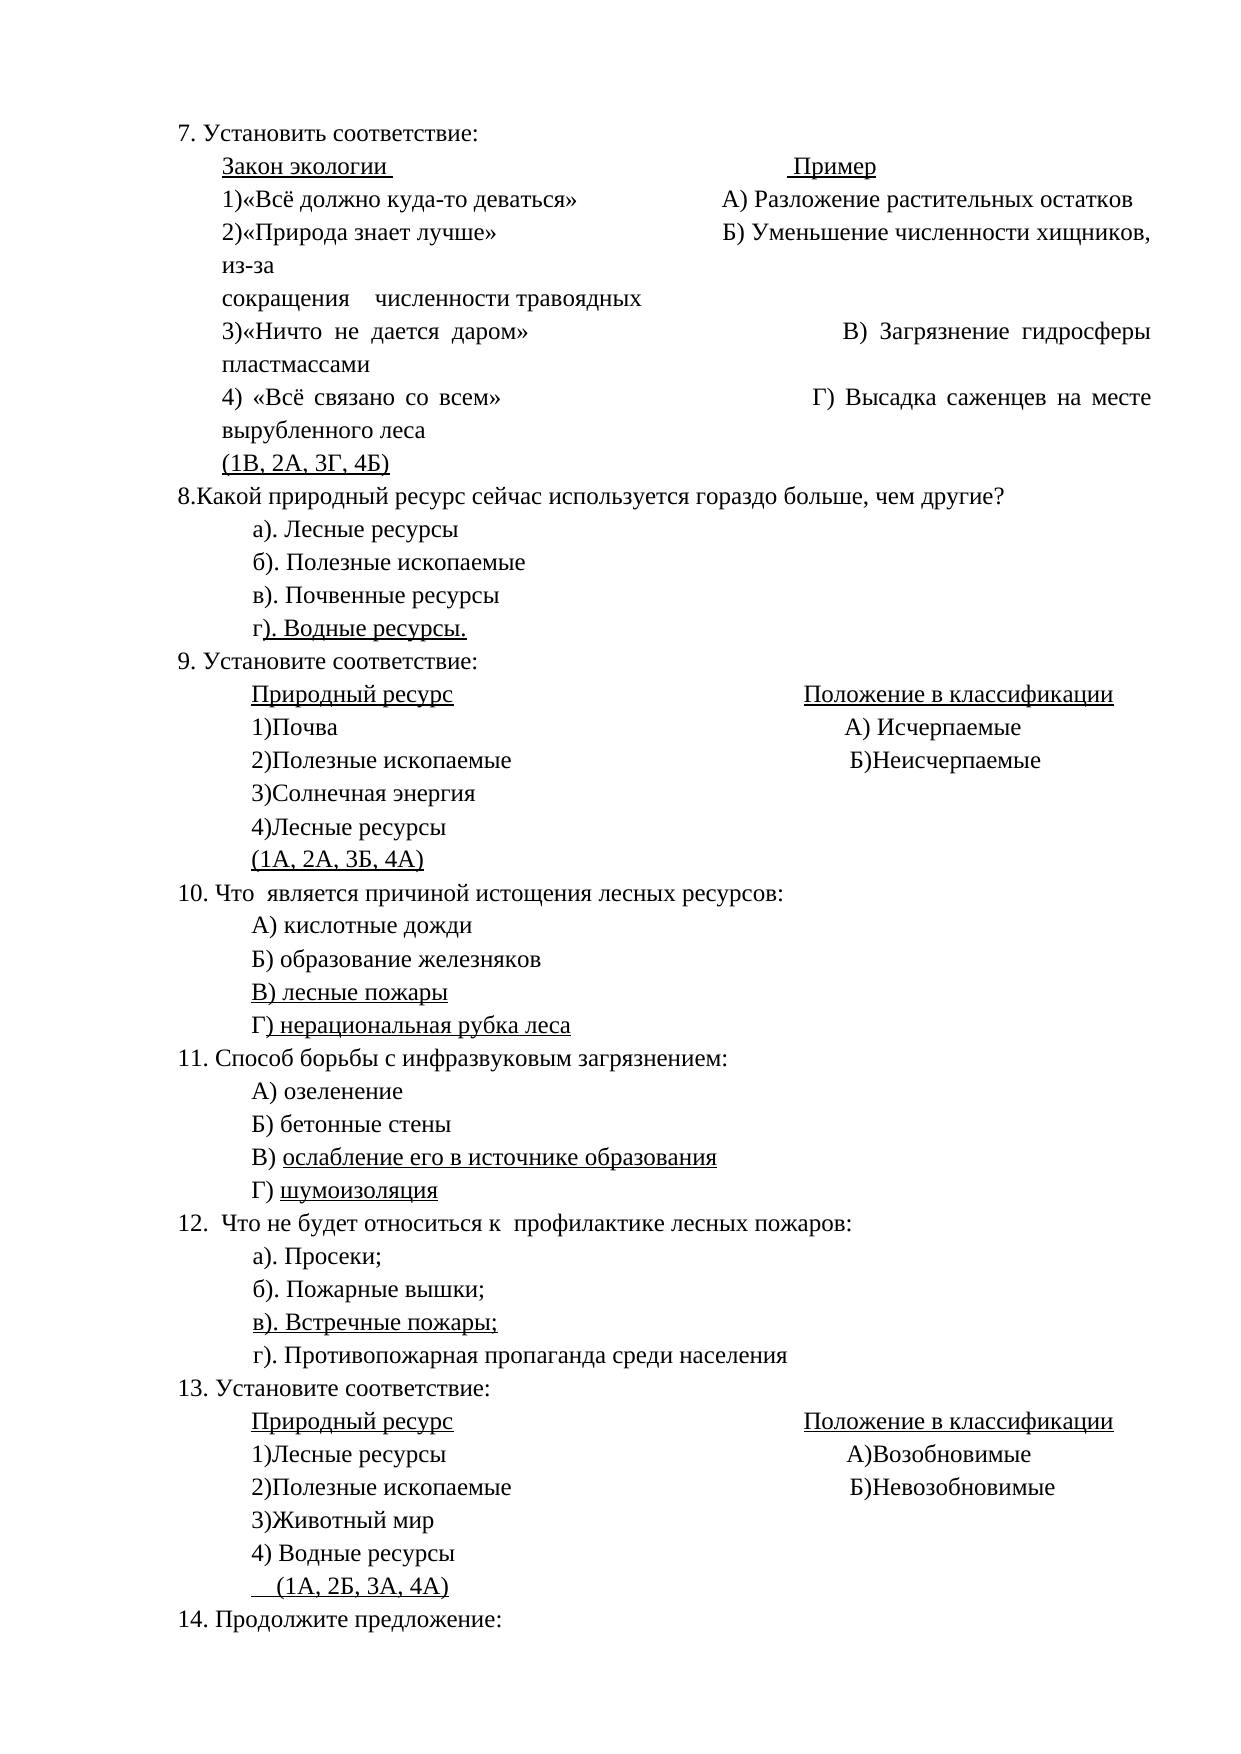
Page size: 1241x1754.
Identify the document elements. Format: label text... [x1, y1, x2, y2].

text 12. Что не будет относиться к профилактике лесных пожаров: [177, 1208, 1152, 1237]
text (1А, 2А, 3Б, 4А) [251, 844, 1152, 873]
text В) ослабление его в источнике образования [251, 1142, 1152, 1171]
text 13. Установите соответствие: [177, 1373, 1152, 1402]
text 2)Полезные ископаемые Б)Неисчерпаемые [251, 746, 1152, 774]
text Природный ресурс Положение в классификации [251, 1406, 1152, 1435]
text Б) бетонные стены [251, 1109, 1152, 1137]
text 4) Водные ресурсы [251, 1538, 1152, 1567]
text 1)Почва А) Исчерпаемые [251, 712, 1152, 741]
text 3)Солнечная энергия [251, 778, 1152, 807]
text А) озеленение [251, 1076, 1152, 1104]
text б). Полезные ископаемые [252, 547, 1152, 576]
text 4) «Всё связано со всем» Г) Высадка саженцев на месте вырубленного леса [222, 382, 1152, 444]
text а). Просеки; [252, 1241, 1152, 1269]
text 8.Какой природный ресурс сейчас используется гораздо больше, чем другие? [177, 481, 1152, 510]
text г). Противопожарная пропаганда среди населения [222, 1340, 1152, 1369]
text А) кислотные дожди [251, 911, 1152, 939]
text сокращения численности травоядных [222, 283, 1152, 312]
text 7. Установить соответствие: [177, 118, 1152, 147]
text Закон экологии Пример [222, 151, 1152, 180]
text 10. Что является причиной истощения лесных ресурсов: [177, 878, 1152, 906]
text 2)«Природа знает лучше» Б) Уменьшение численности хищников, из-за [222, 217, 1152, 279]
text В) лесные пожары [251, 977, 1152, 1005]
text г). Водные ресурсы. [252, 613, 1152, 642]
text в). Встречные пожары; [252, 1307, 1152, 1336]
text Природный ресурс Положение в классификации [251, 679, 1152, 708]
text 1)«Всё должно куда-то деваться» А) Разложение растительных остатков [222, 184, 1152, 213]
text в). Почвенные ресурсы [252, 580, 1152, 609]
text б). Пожарные вышки; [252, 1274, 1152, 1303]
text 4)Лесные ресурсы [251, 812, 1152, 840]
text Б) образование железняков [251, 944, 1152, 972]
text 9. Установите соответствие: [177, 646, 1152, 675]
text 3)«Ничто не дается даром» В) Загрязнение гидросферы пластмассами [222, 316, 1152, 378]
text 1)Лесные ресурсы А)Возобновимые [251, 1439, 1152, 1468]
text 14. Продолжите предложение: [177, 1604, 1152, 1633]
text Г) шумоизоляция [251, 1175, 1152, 1203]
text а). Лесные ресурсы [252, 514, 1152, 543]
text 3)Животный мир [251, 1505, 1152, 1534]
text 11. Способ борьбы с инфразвуковым загрязнением: [177, 1043, 1152, 1071]
text Г) нерациональная рубка леса [251, 1010, 1152, 1038]
text 2)Полезные ископаемые Б)Невозобновимые [251, 1472, 1152, 1501]
text (1А, 2Б, 3А, 4А) [251, 1571, 1152, 1600]
text (1В, 2А, 3Г, 4Б) [222, 448, 1152, 477]
